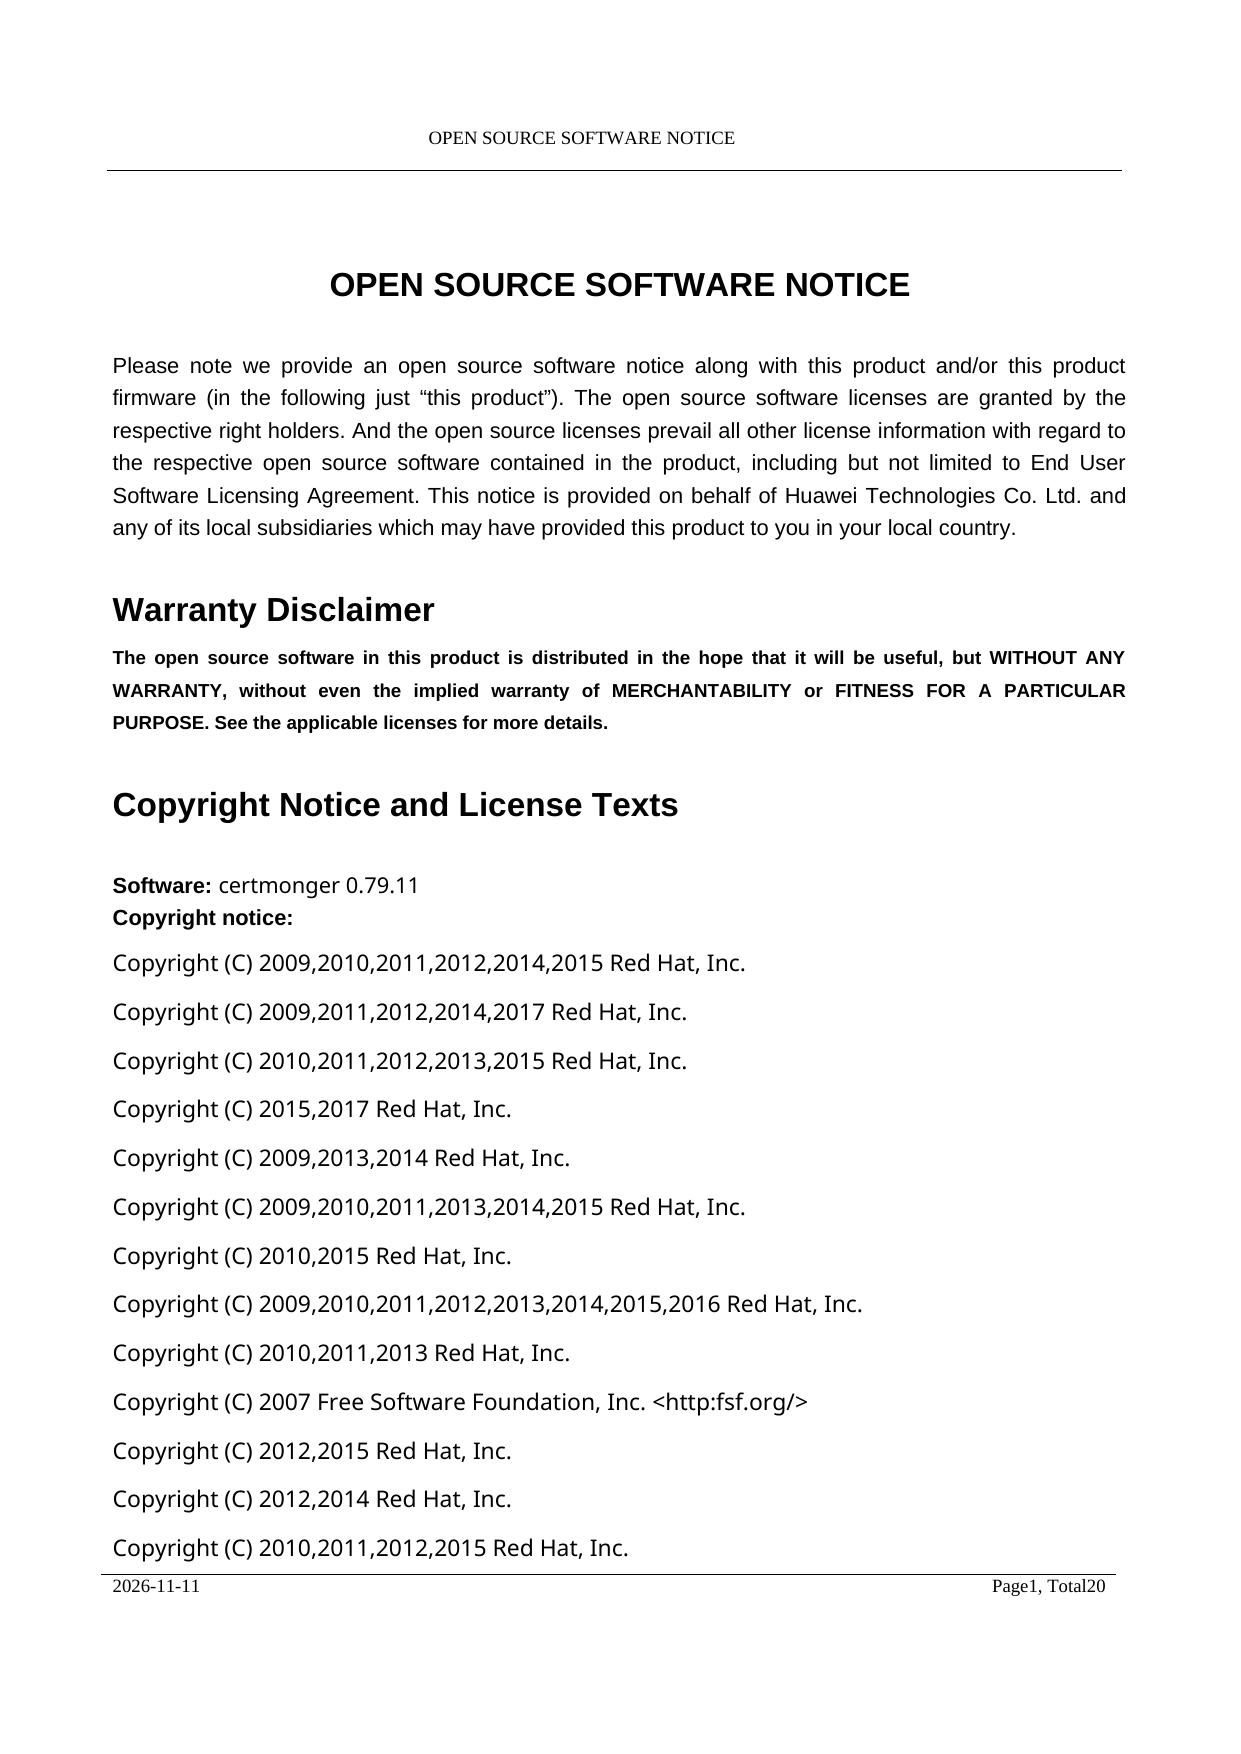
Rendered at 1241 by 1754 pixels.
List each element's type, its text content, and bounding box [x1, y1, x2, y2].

text Software: certmonger 0.79.11 [112, 869, 1128, 901]
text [112, 947, 1128, 1564]
text Copyright notice: [112, 901, 1128, 934]
text Warranty Disclaimer [112, 576, 1128, 641]
text The open source software in this product is distributed in the hope that it will be useful, but WITHOUT ANY WARRANTY, without even the implied warranty of MERCHANTABILITY or FITNESS FOR A PARTICULAR PURPOSE. See the applicable licenses for more details. [112, 641, 1128, 739]
text Copyright Notice and License Texts [112, 771, 1128, 836]
text Please note we provide an open source software notice along with this product and/or this product firmware (in the following just “this product”). The open source software licenses are granted by the respective right holders. And the open source licenses prevail all other license information with regard to the respective open source software contained in the product, including but not limited to End User Software Licensing Agreement. This notice is provided on behalf of Huawei Technologies Co. Ltd. and any of its local subsidiaries which may have provided this product to you in your local country. [112, 349, 1128, 544]
text OPEN SOURCE SOFTWARE NOTICE [112, 251, 1128, 316]
